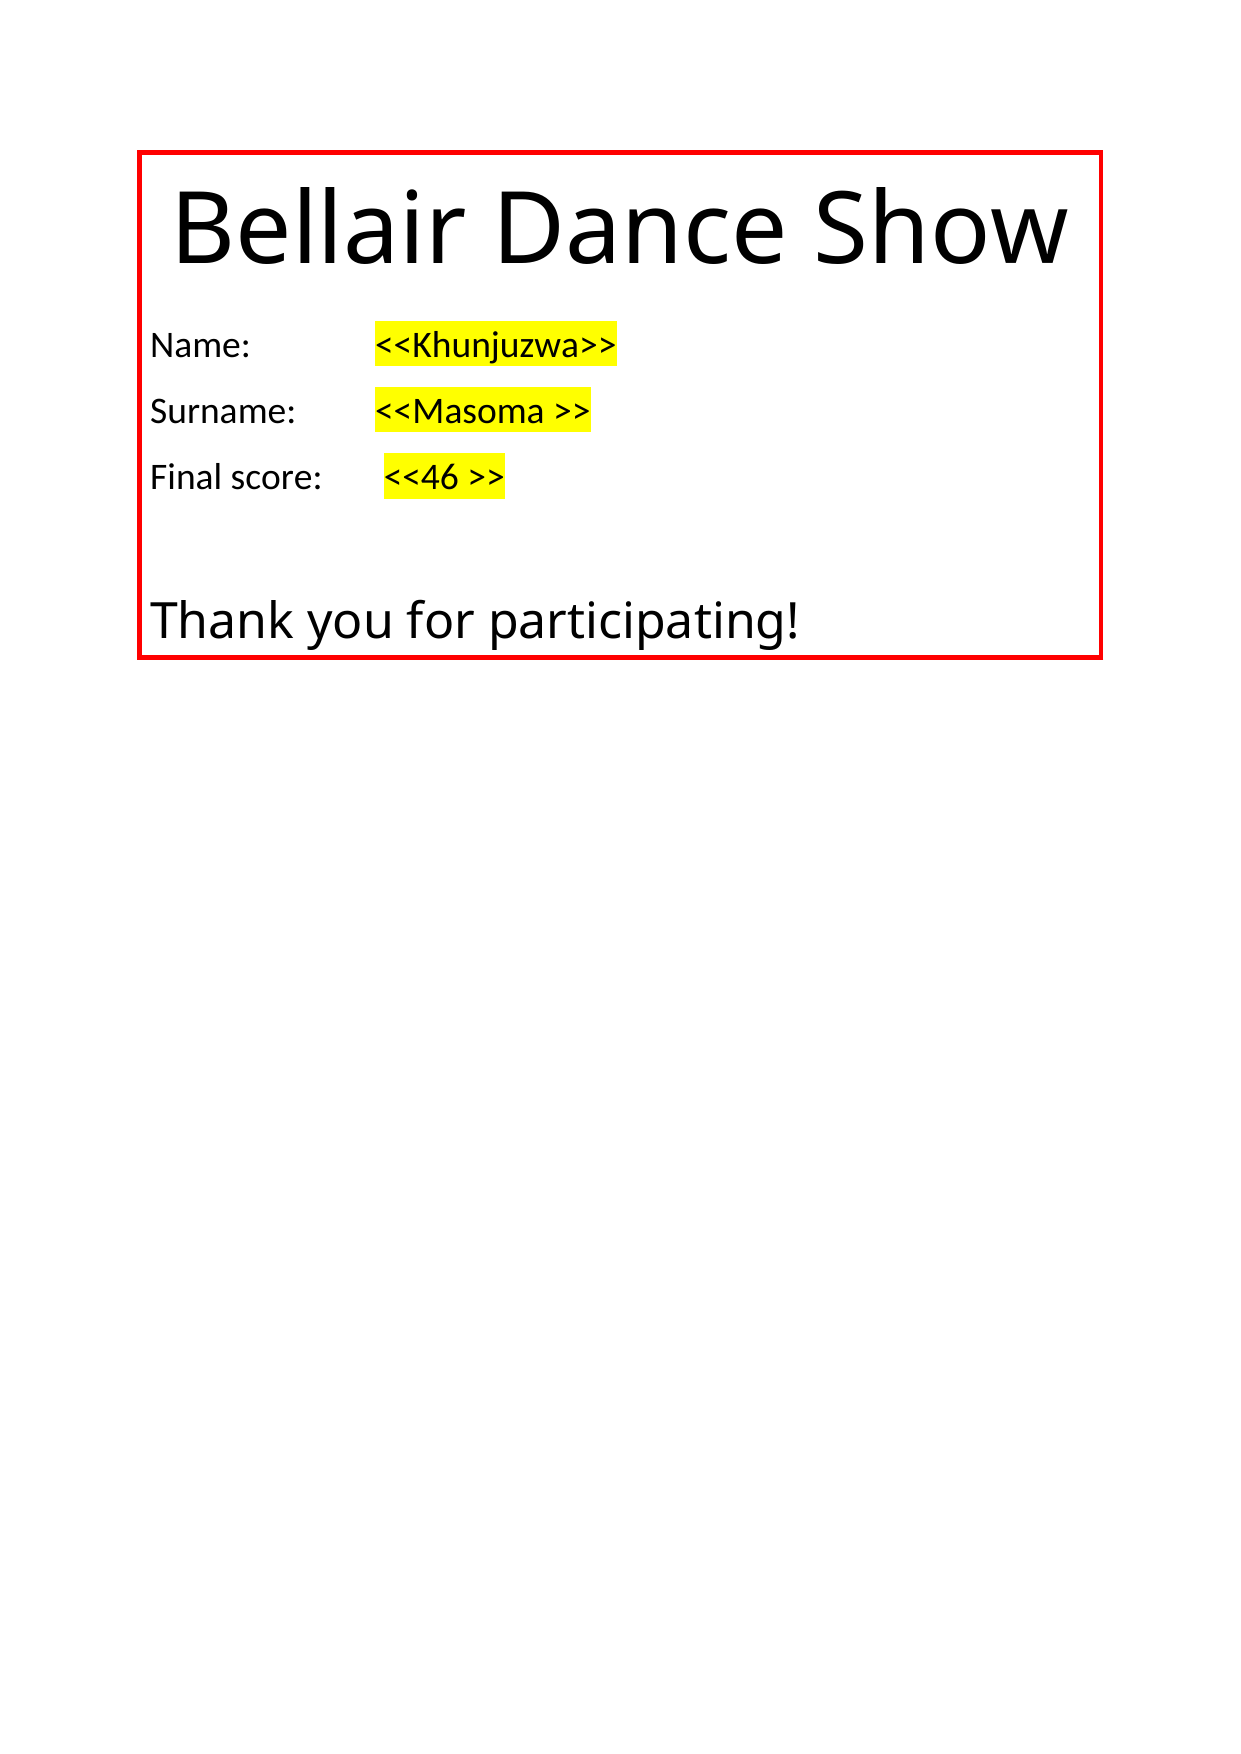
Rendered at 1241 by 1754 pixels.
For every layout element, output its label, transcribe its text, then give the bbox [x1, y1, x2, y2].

text Surname: <<Masoma >> [142, 380, 1099, 432]
text Final score: <<46 >> [142, 446, 1099, 499]
text Bellair Dance Show [142, 155, 1099, 293]
text Name: <<Khunjuzwa>> [142, 314, 1099, 366]
text Thank you for participating! [142, 578, 1099, 655]
